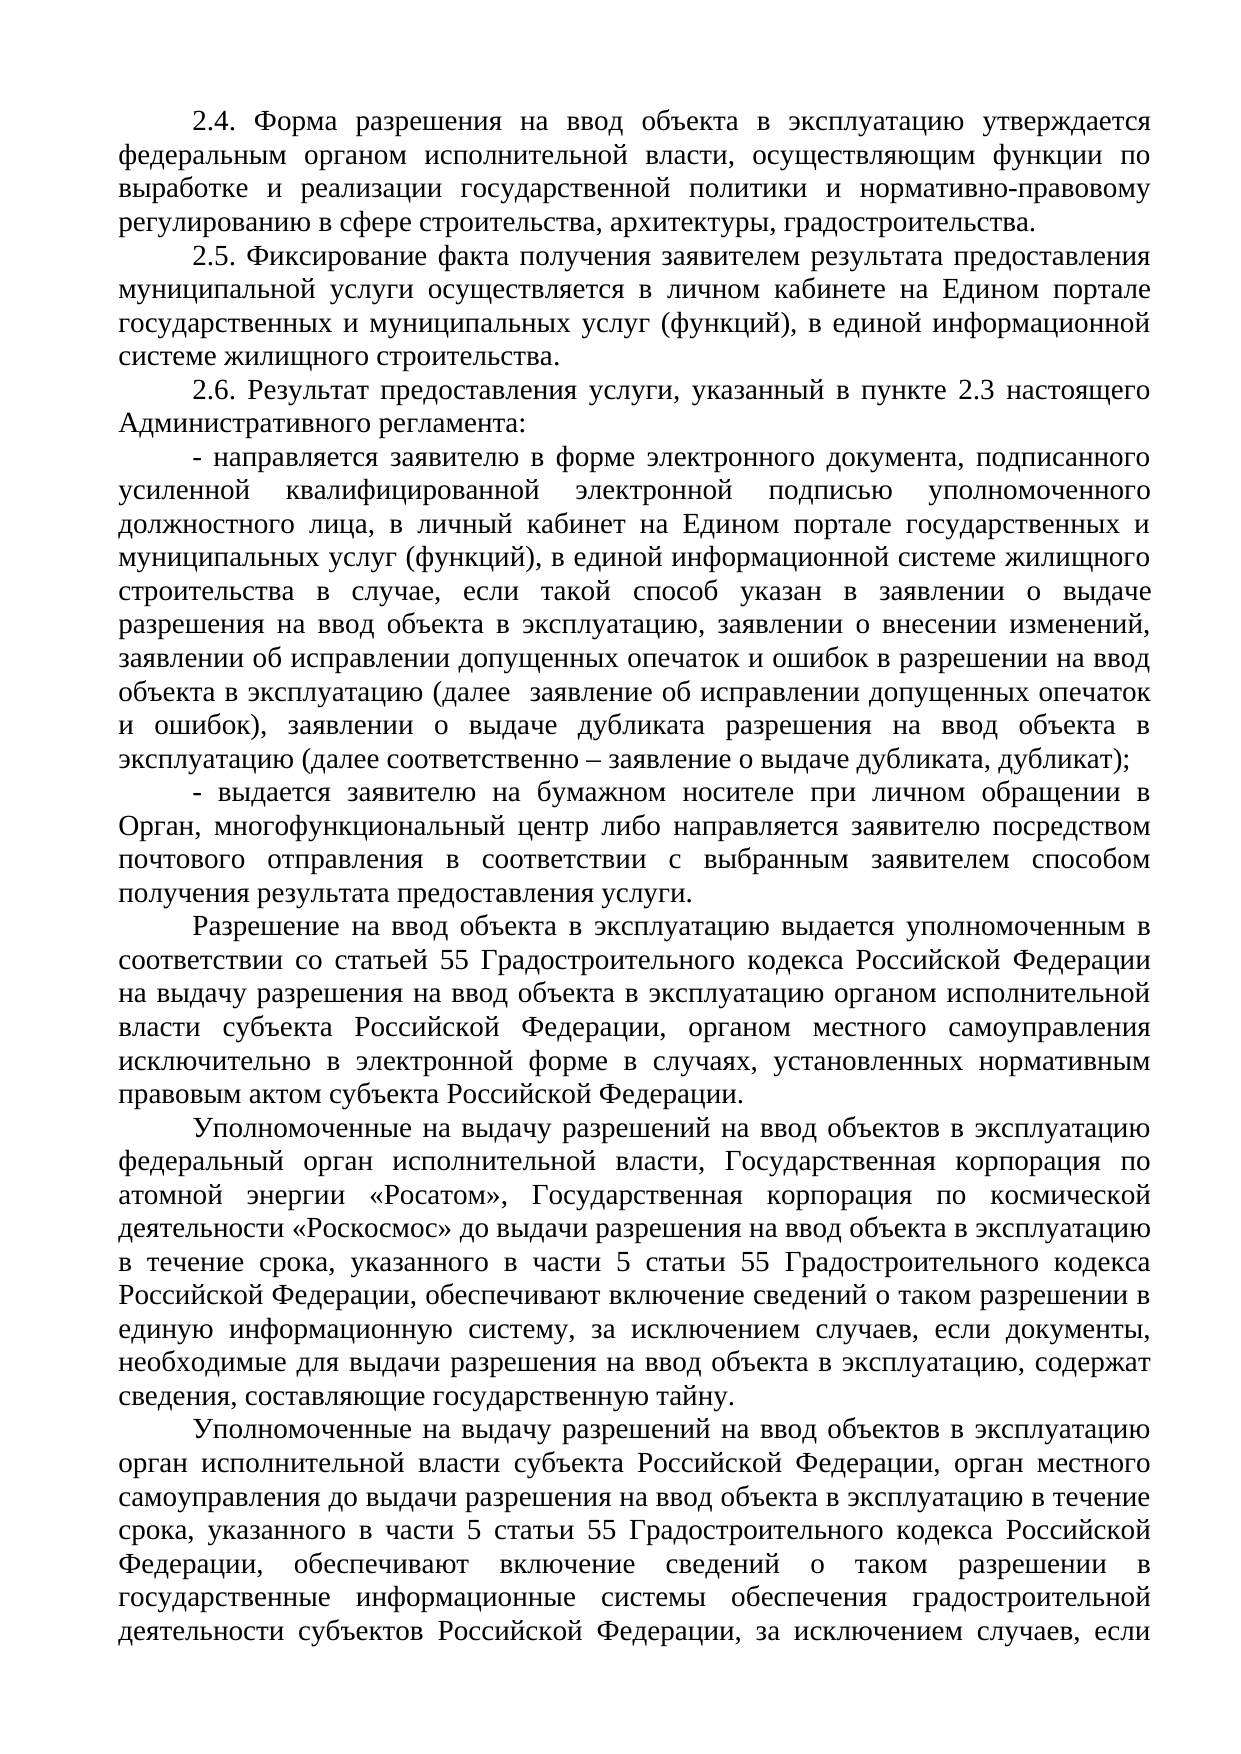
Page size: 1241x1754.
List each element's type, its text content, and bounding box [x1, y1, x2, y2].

text 2.6. Результат предоставления услуги, указанный в пункте 2.3 настоящего Административного регламента: [118, 372, 1152, 439]
text - выдается заявителю на бумажном носителе при личном обращении в Орган, многофункциональный центр либо направляется заявителю посредством почтового отправления в соответствии с выбранным заявителем способом получения результата предоставления услуги. [118, 774, 1152, 908]
text 2.4. Форма разрешения на ввод объекта в эксплуатацию утверждается федеральным органом исполнительной власти, осуществляющим функции по выработке и реализации государственной политики и нормативно-правовому регулированию в сфере строительства, архитектуры, градостроительства. [118, 103, 1152, 238]
text - направляется заявителю в форме электронного документа, подписанного усиленной квалифицированной электронной подписью уполномоченного должностного лица, в личный кабинет на Едином портале государственных и муниципальных услуг (функций), в единой информационной системе жилищного строительства в случае, если такой способ указан в заявлении о выдаче разрешения на ввод объекта в эксплуатацию, заявлении о внесении изменений, заявлении об исправлении допущенных опечаток и ошибок в разрешении на ввод объекта в эксплуатацию (далее заявление об исправлении допущенных опечаток и ошибок), заявлении о выдаче дубликата разрешения на ввод объекта в эксплуатацию (далее соответственно – заявление о выдаче дубликата, дубликат); [118, 439, 1152, 774]
text Уполномоченные на выдачу разрешений на ввод объектов в эксплуатацию федеральный орган исполнительной власти, Государственная корпорация по атомной энергии «Росатом», Государственная корпорация по космической деятельности «Роскосмос» до выдачи разрешения на ввод объекта в эксплуатацию в течение срока, указанного в части 5 статьи 55 Градостроительного кодекса Российской Федерации, обеспечивают включение сведений о таком разрешении в единую информационную систему, за исключением случаев, если документы, необходимые для выдачи разрешения на ввод объекта в эксплуатацию, содержат сведения, составляющие государственную тайну. [118, 1110, 1152, 1412]
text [118, 1412, 1152, 1646]
text 2.5. Фиксирование факта получения заявителем результата предоставления муниципальной услуги осуществляется в личном кабинете на Едином портале государственных и муниципальных услуг (функций), в единой информационной системе жилищного строительства. [118, 238, 1152, 372]
text Разрешение на ввод объекта в эксплуатацию выдается уполномоченным в соответствии со статьей 55 Градостроительного кодекса Российской Федерации на выдачу разрешения на ввод объекта в эксплуатацию органом исполнительной власти субъекта Российской Федерации, органом местного самоуправления исключительно в электронной форме в случаях, установленных нормативным правовым актом субъекта Российской Федерации. [118, 908, 1152, 1110]
